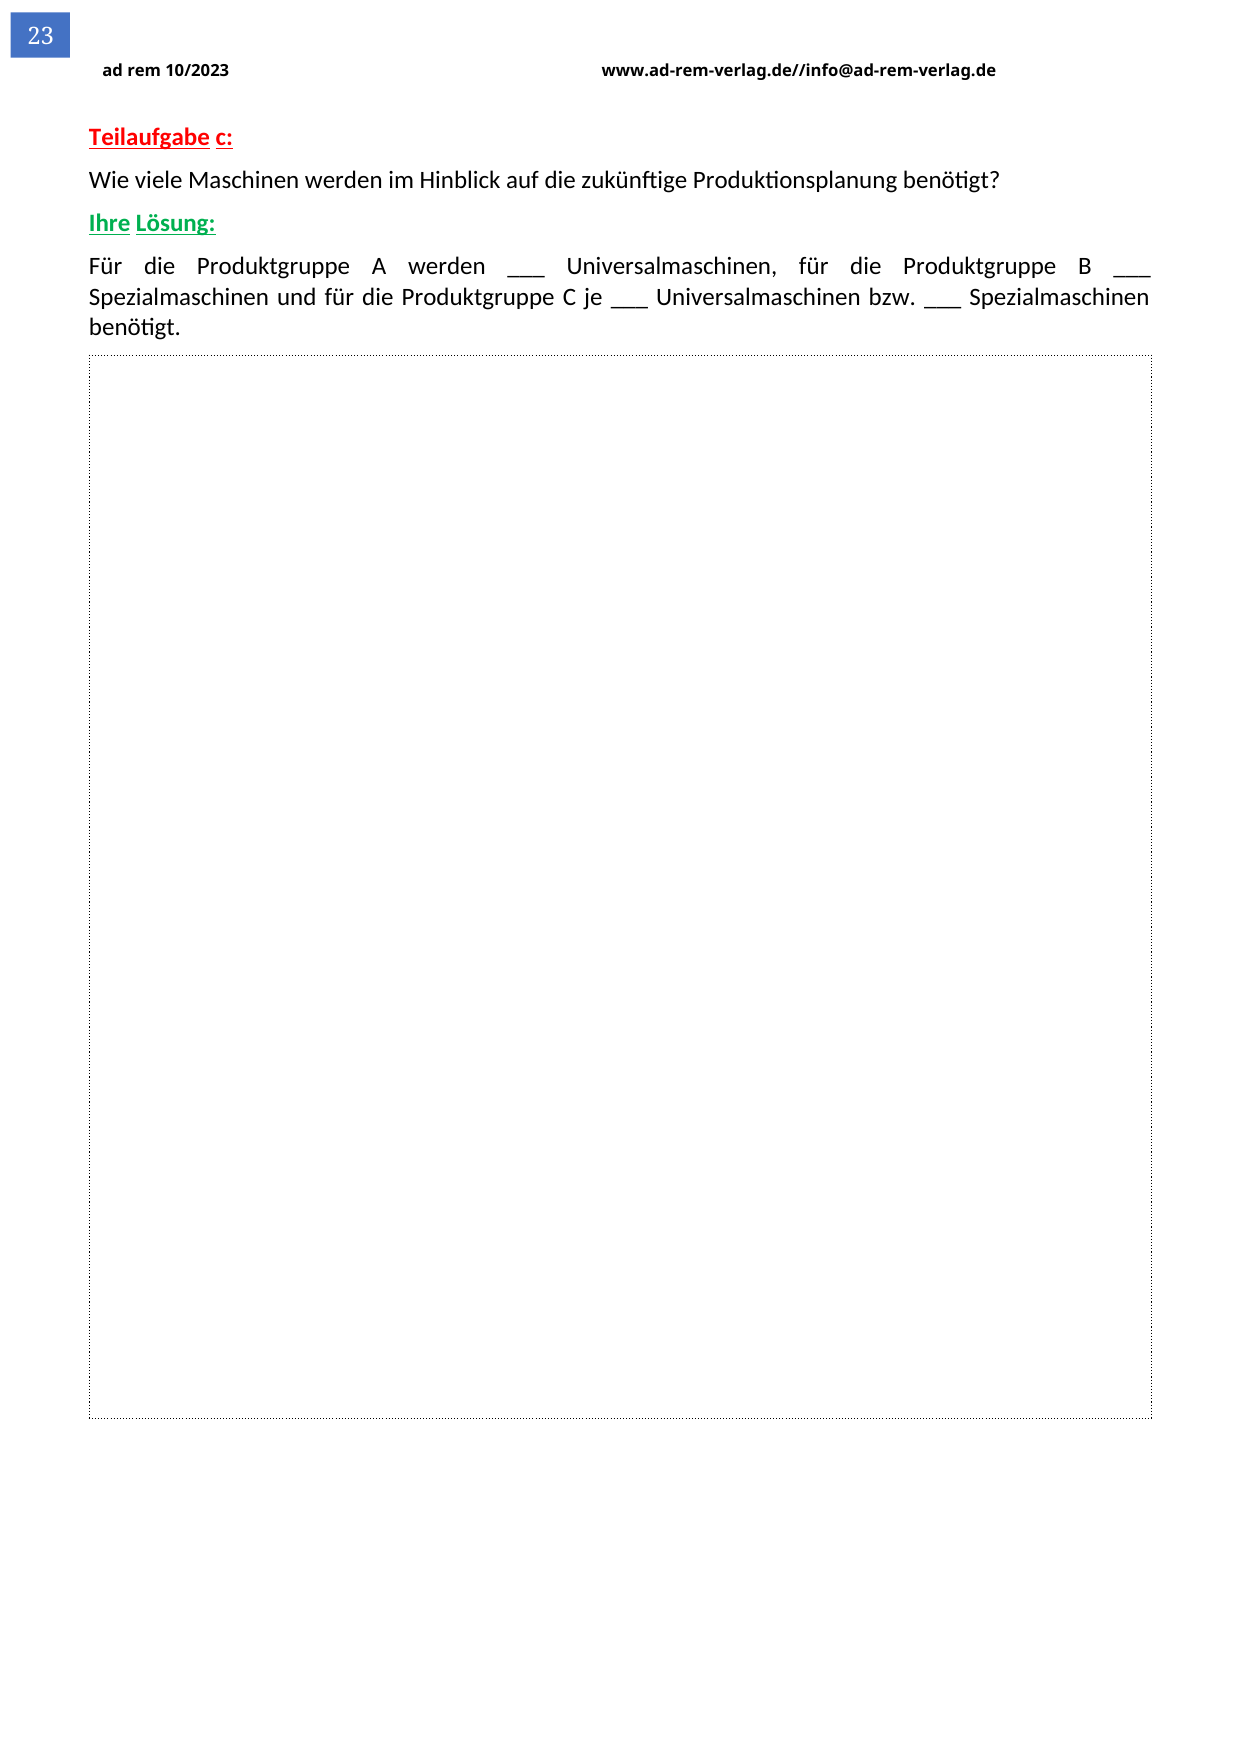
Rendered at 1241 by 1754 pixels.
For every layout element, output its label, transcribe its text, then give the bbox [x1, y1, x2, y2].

text Für die Produktgruppe A werden ___ Universalmaschinen, für die Produktgruppe B ___ Spezialmaschinen und für die Produktgruppe C je ___ Universalmaschinen bzw. ___ Spezialmaschinen benötigt. [89, 251, 1152, 342]
text Ihre Lösung: [89, 207, 1152, 238]
text Wie viele Maschinen werden im Hinblick auf die zukünftige Produktionsplanung benötigt? [89, 164, 1152, 195]
table_header [89, 355, 1151, 1418]
text Teilaufgabe c: [89, 121, 1152, 152]
